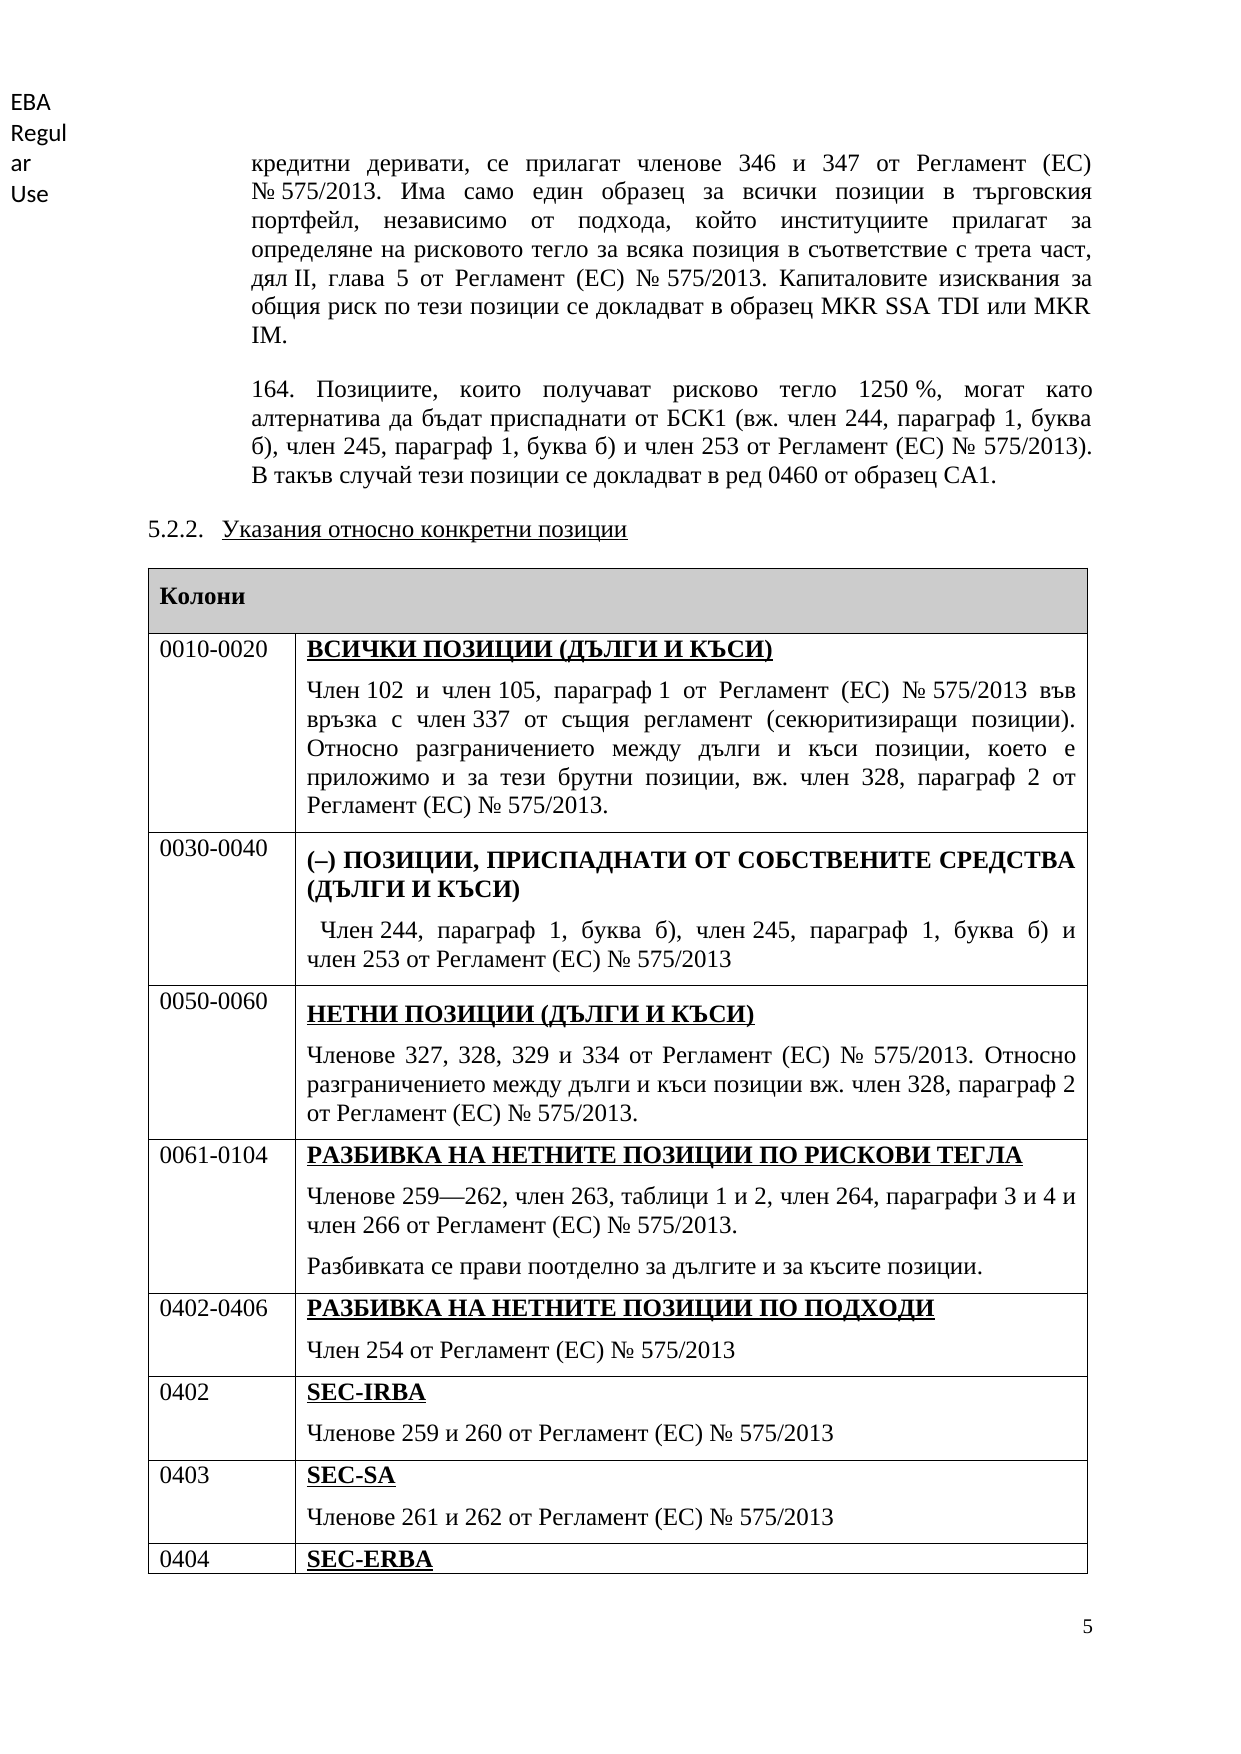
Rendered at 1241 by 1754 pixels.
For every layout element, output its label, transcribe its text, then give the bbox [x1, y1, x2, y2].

table_cell 0404 [149, 1544, 295, 1573]
table_cell SEC-SA Членове 261 и 262 от Регламент (ЕС) № 575/2013 [296, 1461, 1087, 1543]
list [251, 148, 1093, 349]
table_cell 0402 [149, 1377, 295, 1459]
table_cell 0030-0040 [149, 833, 295, 985]
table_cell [296, 1544, 1087, 1573]
table_cell 0061-0104 [149, 1140, 295, 1292]
table_cell ВСИЧКИ ПОЗИЦИИ (ДЪЛГИ И КЪСИ) Член 102 и член 105, параграф 1 от Регламент (ЕС) № 575/2013 във връзка с член 337 от същия регламент (секюритизиращи позиции). Относно разграничението между дълги и къси позиции, което е приложимо и за тези брутни позиции, вж. член 328, параграф 2 от Регламент (ЕС) № 575/2013. [296, 634, 1087, 832]
table_cell РАЗБИВКА НА НЕТНИТЕ ПОЗИЦИИ ПО РИСКОВИ ТЕГЛА Членове 259—262, член 263, таблици 1 и 2, член 264, параграфи 3 и 4 и член 266 от Регламент (ЕС) № 575/2013. Разбивката се прави поотделно за дългите и за късите позиции. [296, 1140, 1087, 1292]
table_header Колони [149, 569, 1087, 633]
table_cell (–) ПОЗИЦИИ, ПРИСПАДНАТИ ОТ СОБСТВЕНИТЕ СРЕДСТВА (ДЪЛГИ И КЪСИ) Член 244, параграф 1, буква б), член 245, параграф 1, буква б) и член 253 от Регламент (ЕС) № 575/2013 [296, 833, 1087, 985]
table_cell 0402-0406 [149, 1294, 295, 1376]
table_cell НЕТНИ ПОЗИЦИИ (ДЪЛГИ И КЪСИ) Членове 327, 328, 329 и 334 от Регламент (ЕС) № 575/2013. Относно разграничението между дълги и къси позиции вж. член 328, параграф 2 от Регламент (ЕС) № 575/2013. [296, 986, 1087, 1139]
list 5.2.2. Указания относно конкретни позиции [148, 514, 1093, 543]
table_cell 0010-0020 [149, 634, 295, 832]
table_cell РАЗБИВКА НА НЕТНИТЕ ПОЗИЦИИ ПО ПОДХОДИ Член 254 от Регламент (ЕС) № 575/2013 [296, 1294, 1087, 1376]
table_cell 0050-0060 [149, 986, 295, 1139]
table_cell 0403 [149, 1461, 295, 1543]
table_cell SEC-IRBA Членове 259 и 260 от Регламент (ЕС) № 575/2013 [296, 1377, 1087, 1459]
